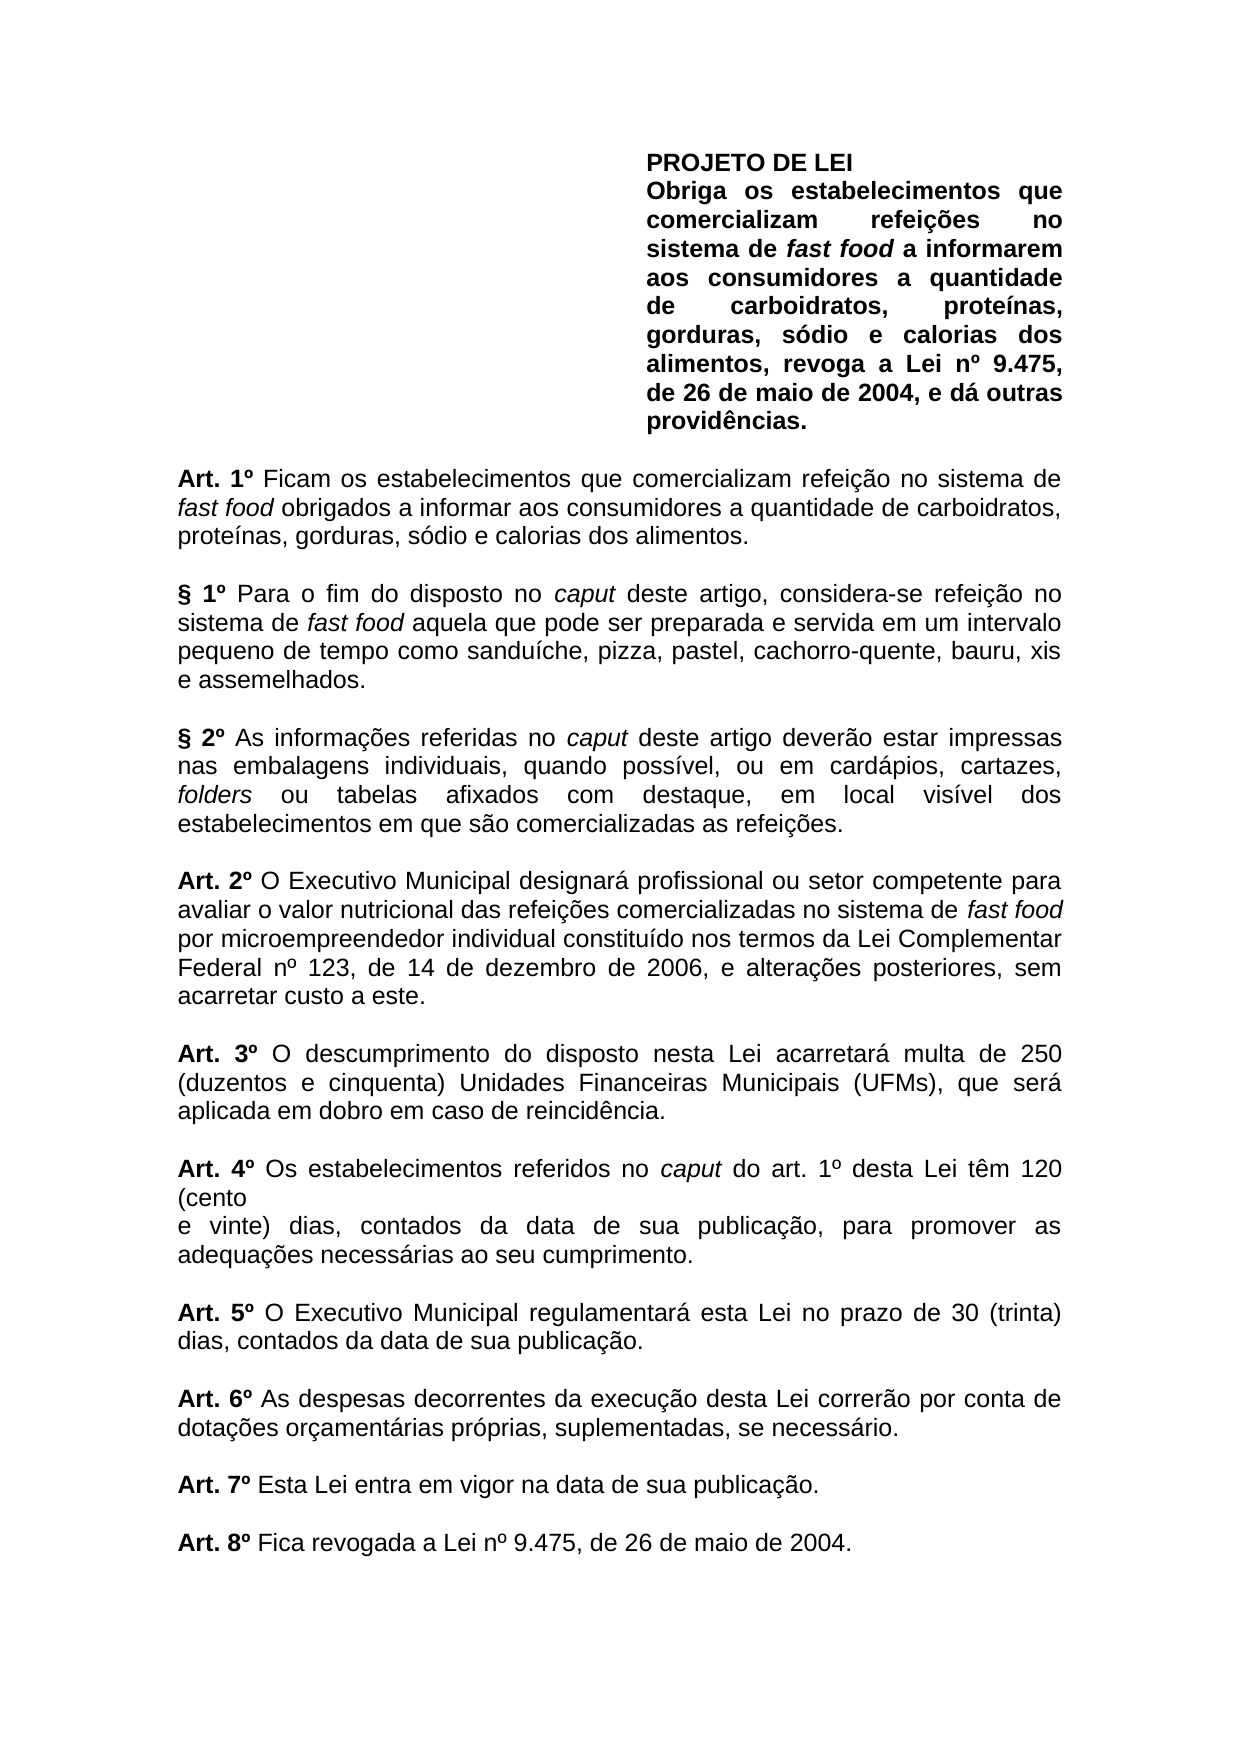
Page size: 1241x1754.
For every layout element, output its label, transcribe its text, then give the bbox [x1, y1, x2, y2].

text § 2º As informações referidas no caput deste artigo deverão estar impressas nas embalagens individuais, quando possível, ou em cardápios, cartazes, folders ou tabelas afixados com destaque, em local visível dos estabelecimentos em que são comercializadas as refeições. [177, 723, 1063, 838]
text Art. 2º O Executivo Municipal designará profissional ou setor competente para avaliar o valor nutricional das refeições comercializadas no sistema de fast food por microempreendedor individual constituído nos termos da Lei Complementar Federal nº 123, de 14 de dezembro de 2006, e alterações posteriores, sem acarretar custo a este. [177, 866, 1063, 1010]
text Art. 7º Esta Lei entra em vigor na data de sua publicação. [177, 1470, 1063, 1499]
text Obriga os estabelecimentos que comercializam refeições no sistema de fast food a informarem aos consumidores a quantidade de carboidratos, proteínas, gorduras, sódio e calorias dos alimentos, revoga a Lei nº 9.475, de 26 de maio de 2004, e dá outras providências. [646, 176, 1063, 435]
text Art. 1º Ficam os estabelecimentos que comercializam refeição no sistema de fast food obrigados a informar aos consumidores a quantidade de carboidratos, proteínas, gorduras, sódio e calorias dos alimentos. [177, 464, 1063, 550]
text Art. 3º O descumprimento do disposto nesta Lei acarretará multa de 250 (duzentos e cinquenta) Unidades Financeiras Municipais (UFMs), que será aplicada em dobro em caso de reincidência. [177, 1039, 1063, 1125]
text Art. 6º As despesas decorrentes da execução desta Lei correrão por conta de dotações orçamentárias próprias, suplementadas, se necessário. [177, 1384, 1063, 1441]
text e vinte) dias, contados da data de sua publicação, para promover as adequações necessárias ao seu cumprimento. [177, 1211, 1063, 1269]
text Art. 4º Os estabelecimentos referidos no caput do art. 1º desta Lei têm 120 (cento [177, 1154, 1063, 1211]
text Art. 8º Fica revogada a Lei nº 9.475, de 26 de maio de 2004. [177, 1528, 1063, 1556]
text Art. 5º O Executivo Municipal regulamentará esta Lei no prazo de 30 (trinta) dias, contados da data de sua publicação. [177, 1298, 1063, 1355]
text § 1º Para o fim do disposto no caput deste artigo, considera-se refeição no sistema de fast food aquela que pode ser preparada e servida em um intervalo pequeno de tempo como sanduíche, pizza, pastel, cachorro-quente, bauru, xis e assemelhados. [177, 579, 1063, 694]
text PROJETO DE LEI [646, 148, 1063, 176]
